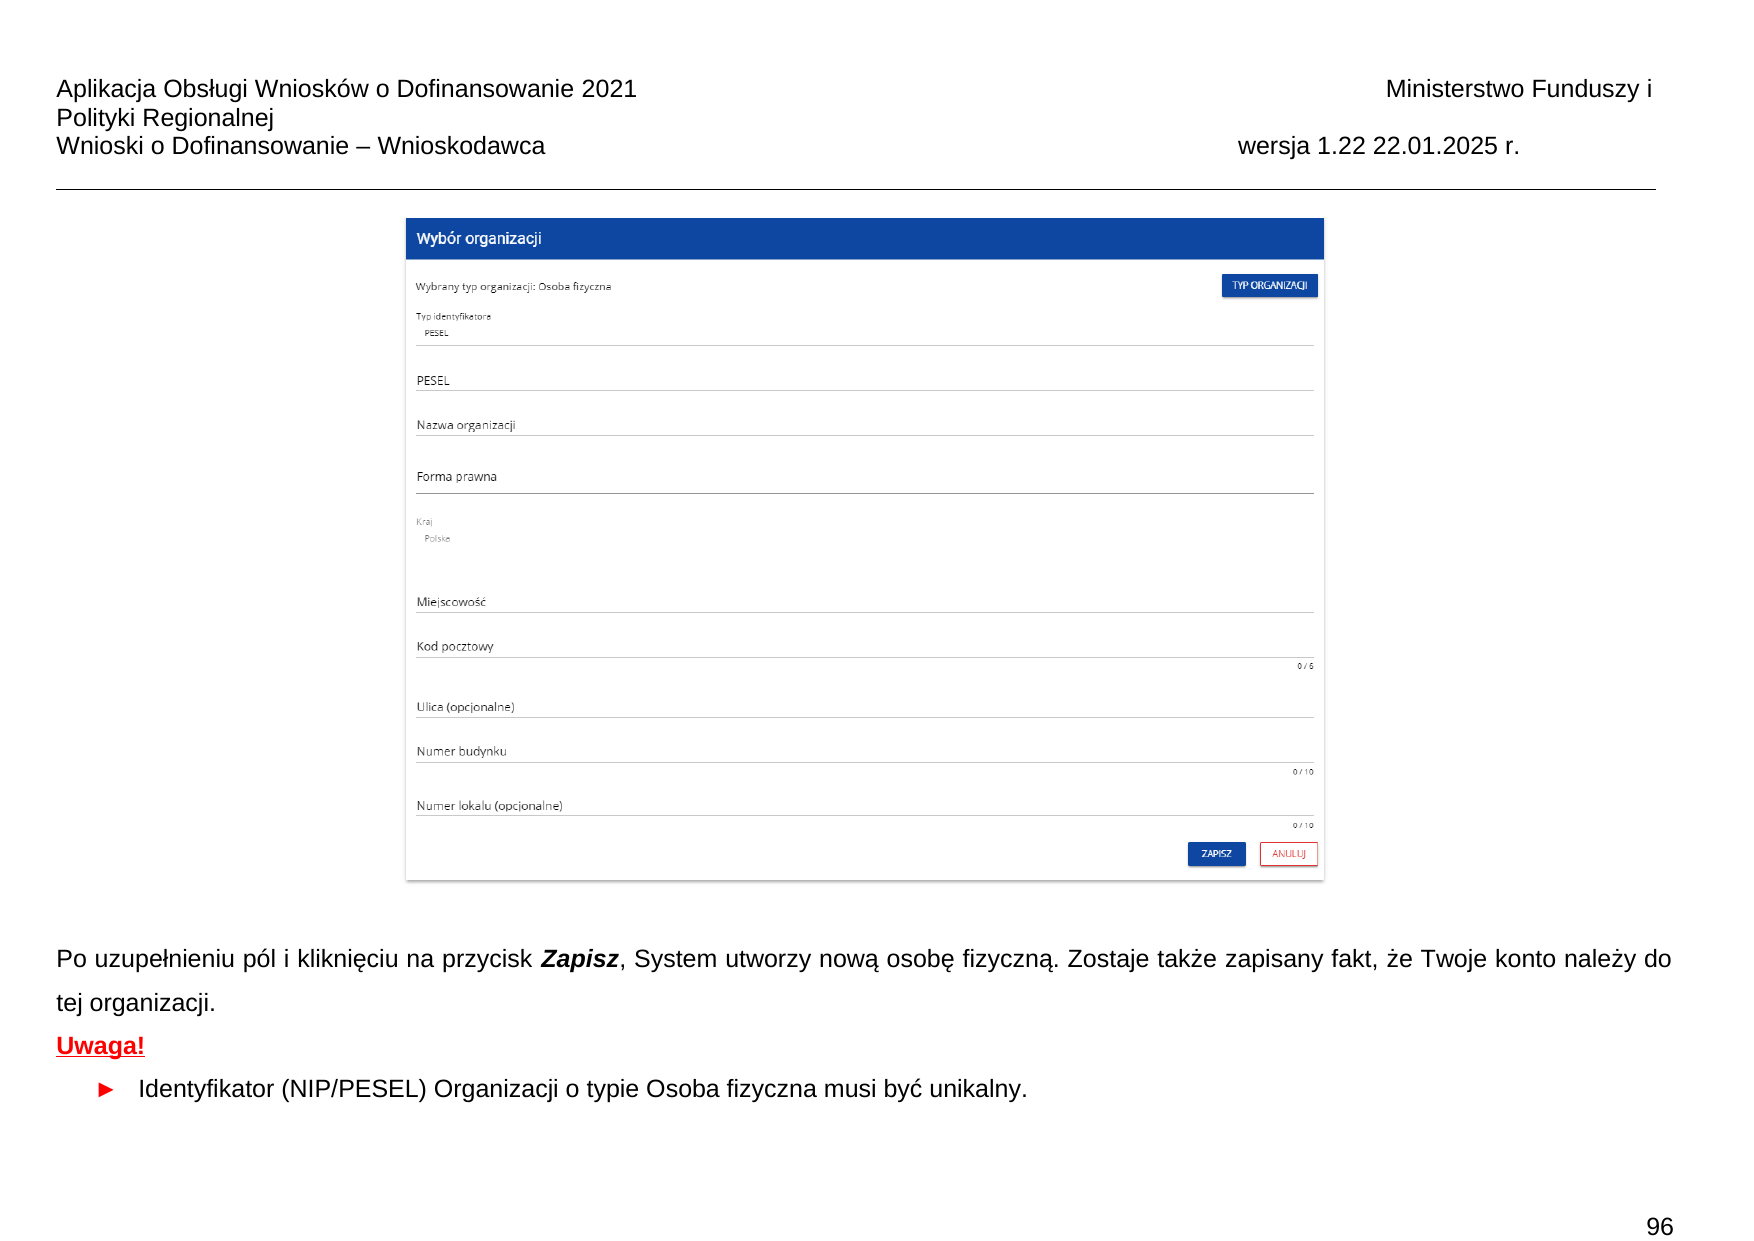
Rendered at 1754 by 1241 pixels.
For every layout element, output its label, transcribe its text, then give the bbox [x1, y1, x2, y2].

list Identyfikator (NIP/PESEL) Organizacji o typie Osoba fizyczna musi być unikalny. [94, 1074, 1674, 1102]
picture [401, 218, 1329, 887]
text Po uzupełnieniu pól i kliknięciu na przycisk Zapisz, System utworzy nową osobę fizyczną. Zostaje także zapisany fakt, że Twoje konto należy do tej organizacji. [56, 944, 1674, 1016]
text Uwaga! [56, 1031, 1674, 1059]
